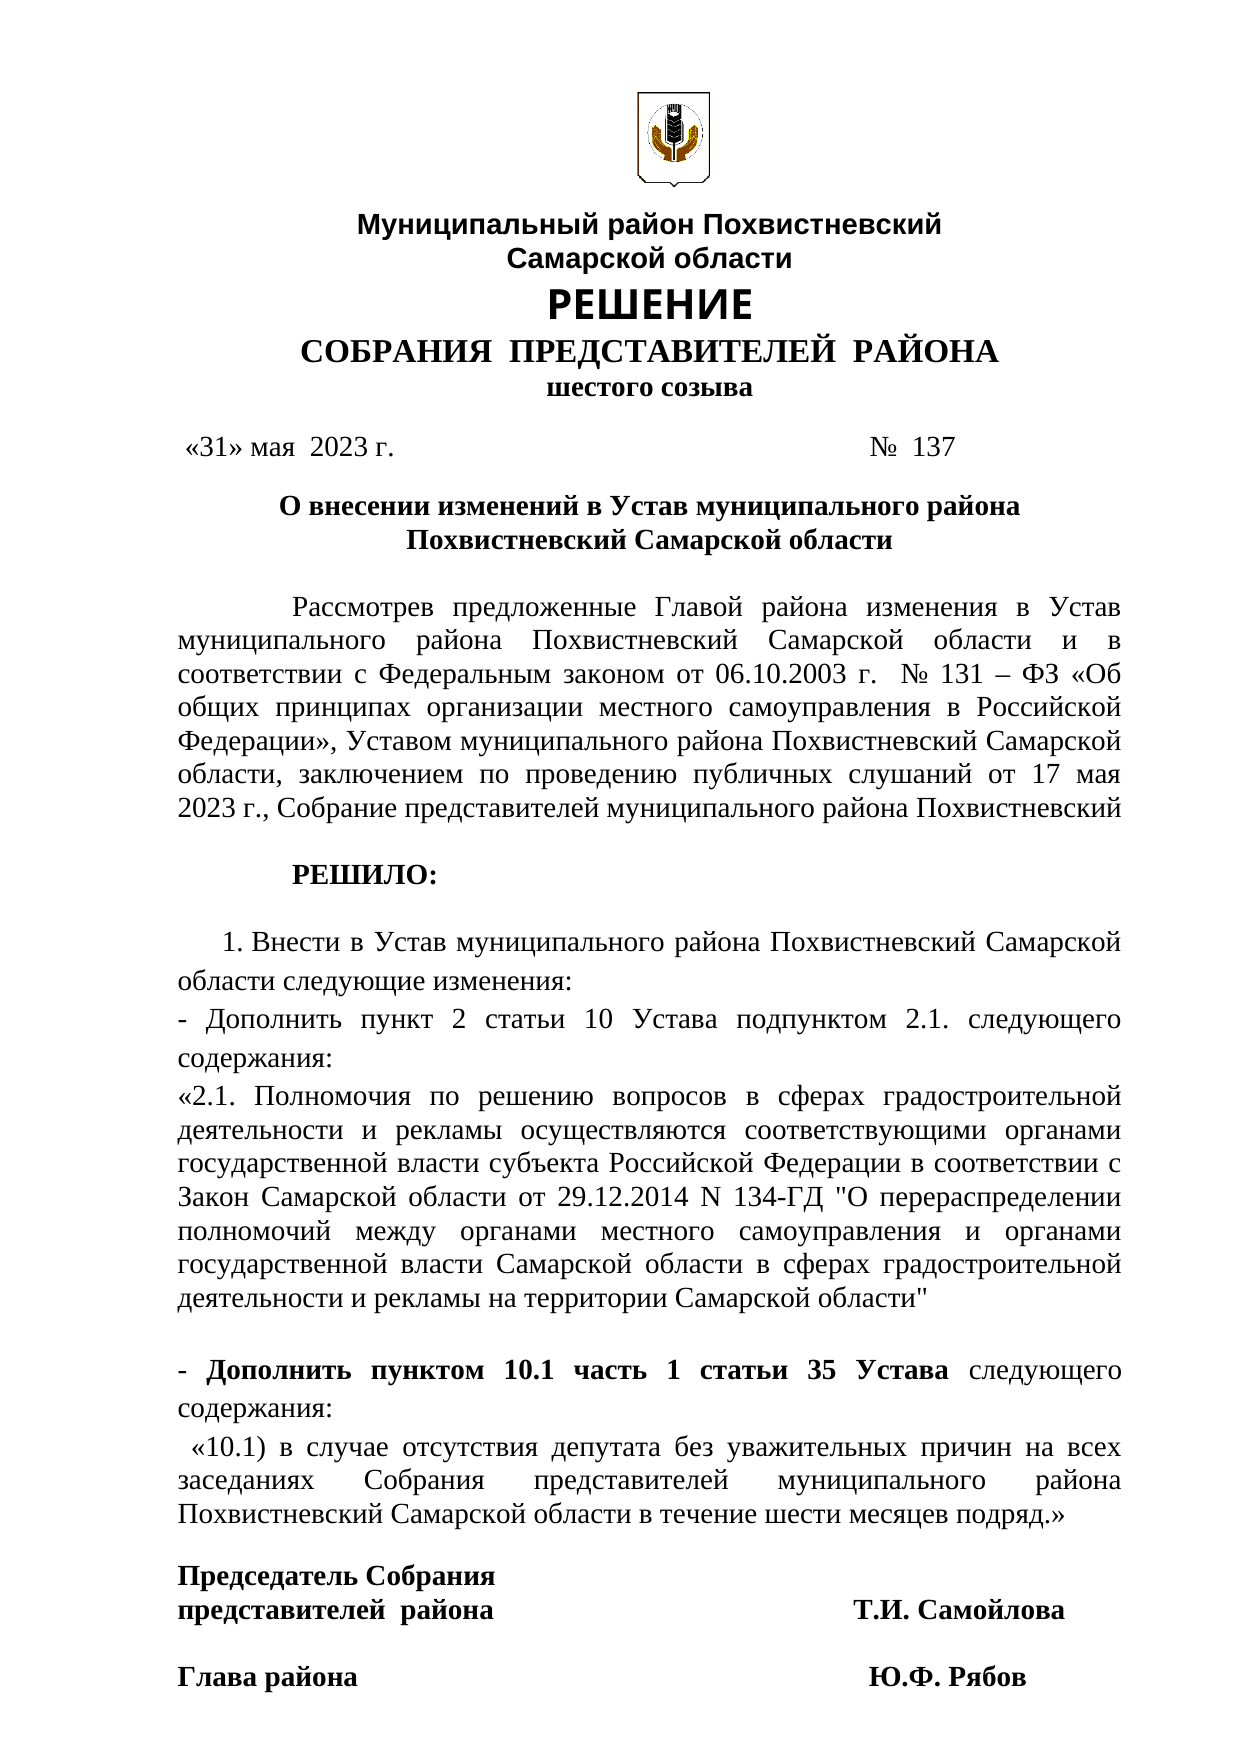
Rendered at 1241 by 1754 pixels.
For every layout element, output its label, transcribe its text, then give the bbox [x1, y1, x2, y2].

text О внесении изменений в Устав муниципального района Похвистневский Самарской области [177, 488, 1122, 555]
list Внести в Устав муниципального района Похвистневский Самарской области следующие изменения: [177, 924, 1122, 996]
text шестого созыва [177, 369, 1122, 403]
picture [635, 90, 712, 187]
text «31» мая 2023 г. № 137 [177, 429, 1122, 462]
text - Дополнить пунктом 10.1 часть 1 статьи 35 Устава следующего содержания: [177, 1352, 1122, 1424]
text СОБРАНИЯ ПРЕДСТАВИТЕЛЕЙ РАЙОНА [177, 331, 1122, 369]
text РЕШИЛО: [177, 857, 1122, 891]
text «2.1. Полномочия по решению вопросов в сферах градостроительной деятельности и рекламы осуществляются соответствующими органами государственной власти субъекта Российской Федерации в соответствии с Закон Самарской области от 29.12.2014 N 134-ГД "О перераспределении полномочий между органами местного самоуправления и органами государственной власти Самарской области в сферах градостроительной деятельности и рекламы на территории Самарской области" [177, 1078, 1122, 1313]
text РЕШЕНИЕ [177, 274, 1122, 331]
text Председатель Собрания [177, 1558, 1122, 1592]
text - Дополнить пункт 2 статьи 10 Устава подпунктом 2.1. следующего содержания: [177, 1001, 1122, 1073]
text представителей района Т.И. Самойлова [177, 1592, 1122, 1625]
text «10.1) в случае отсутствия депутата без уважительных причин на всех заседаниях Собрания представителей муниципального района Похвистневский Самарской области в течение шести месяцев подряд.» [177, 1429, 1122, 1529]
text Самарской области [177, 241, 1122, 274]
text Глава района Ю.Ф. Рябов [177, 1659, 1122, 1692]
text Рассмотрев предложенные Главой района изменения в Устав муниципального района Похвистневский Самарской области и в соответствии с Федеральным законом от 06.10.2003 г. № 131 – ФЗ «Об общих принципах организации местного самоуправления в Российской Федерации», Уставом муниципального района Похвистневский Самарской области, заключением по проведению публичных слушаний от 17 мая 2023 г., Собрание представителей муниципального района Похвистневский [177, 589, 1122, 824]
text Муниципальный район Похвистневский [177, 207, 1122, 241]
